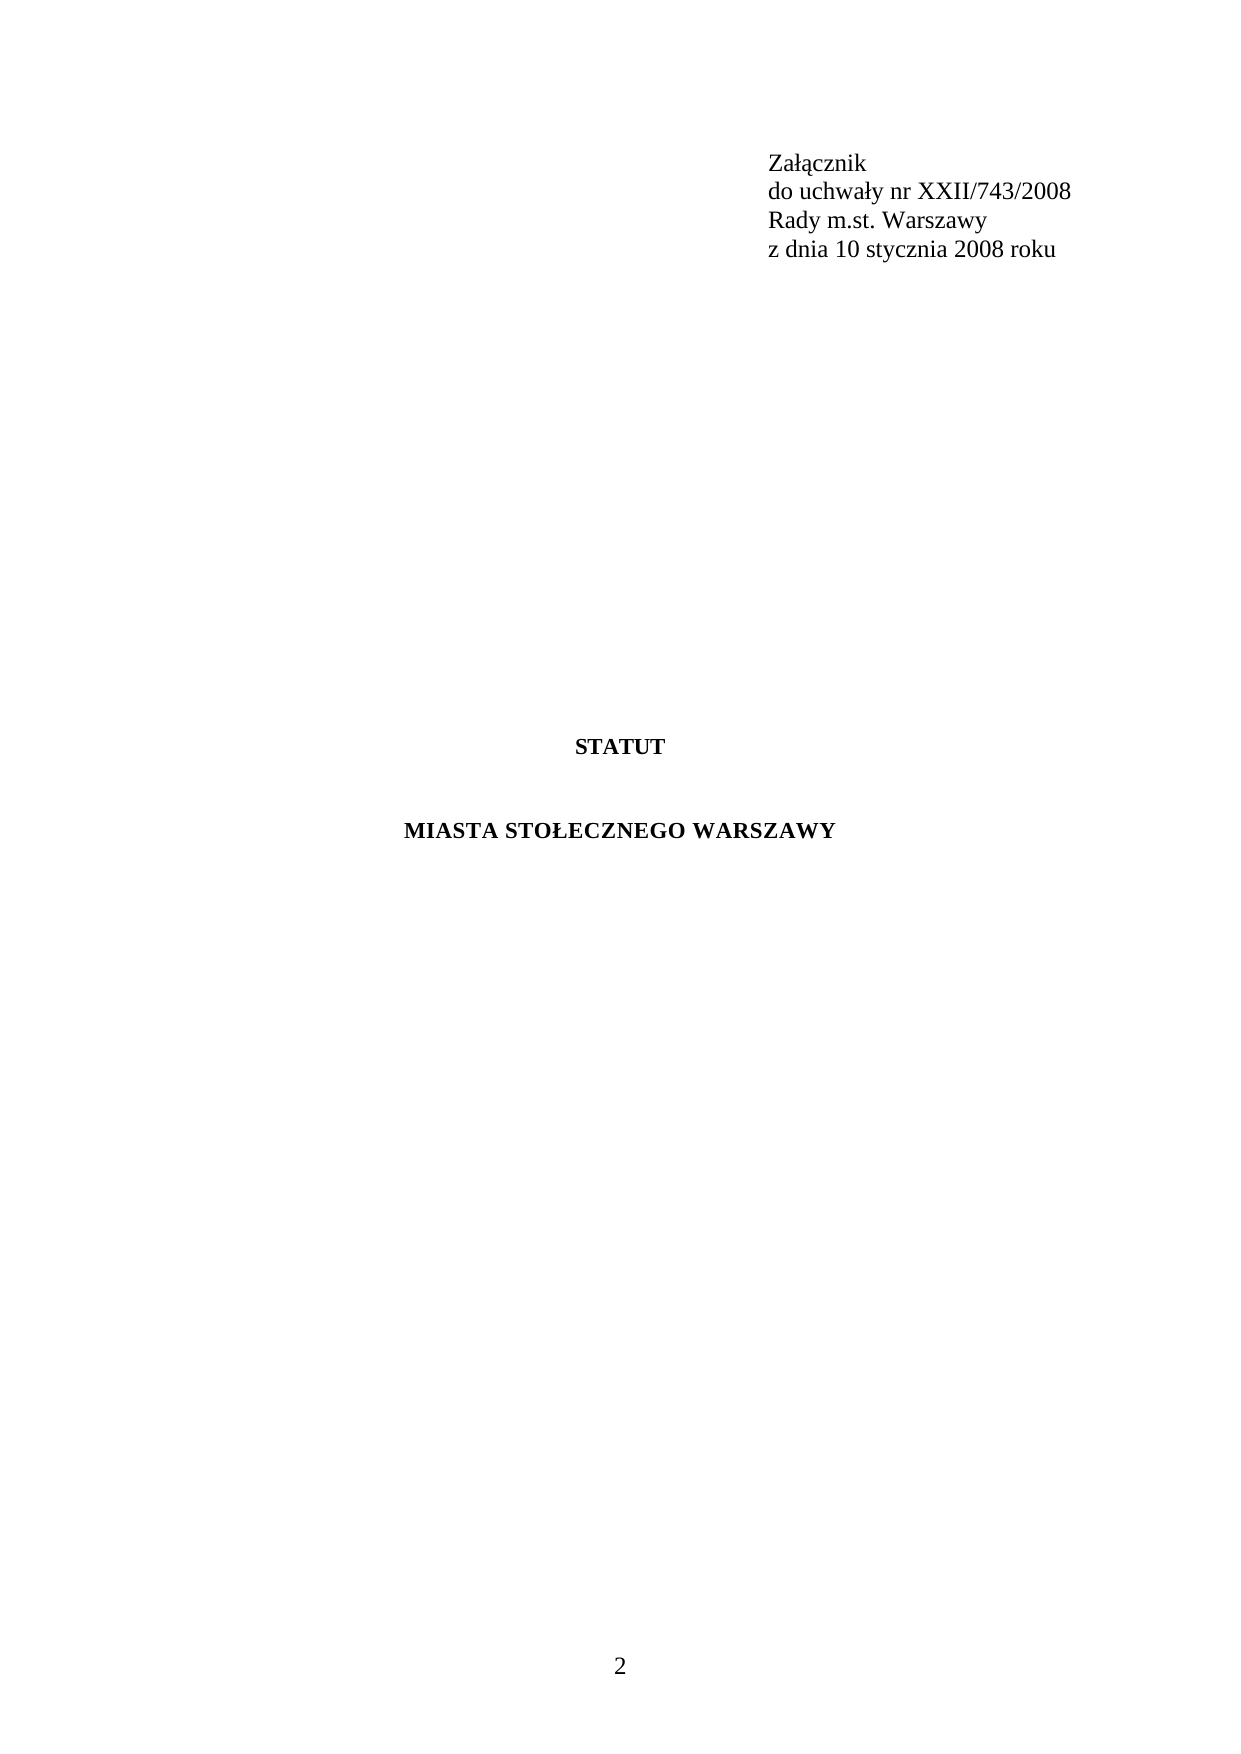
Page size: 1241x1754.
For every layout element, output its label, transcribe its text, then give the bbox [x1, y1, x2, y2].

text STATUT [148, 726, 1092, 759]
text Rady m.st. Warszawy [768, 205, 1092, 234]
text do uchwały nr XXII/743/2008 [768, 176, 1092, 205]
text z dnia 10 stycznia 2008 roku [768, 234, 1092, 263]
text MIASTA STOŁECZNEGO WARSZAWY [148, 810, 1092, 844]
text Załącznik [768, 148, 1092, 176]
